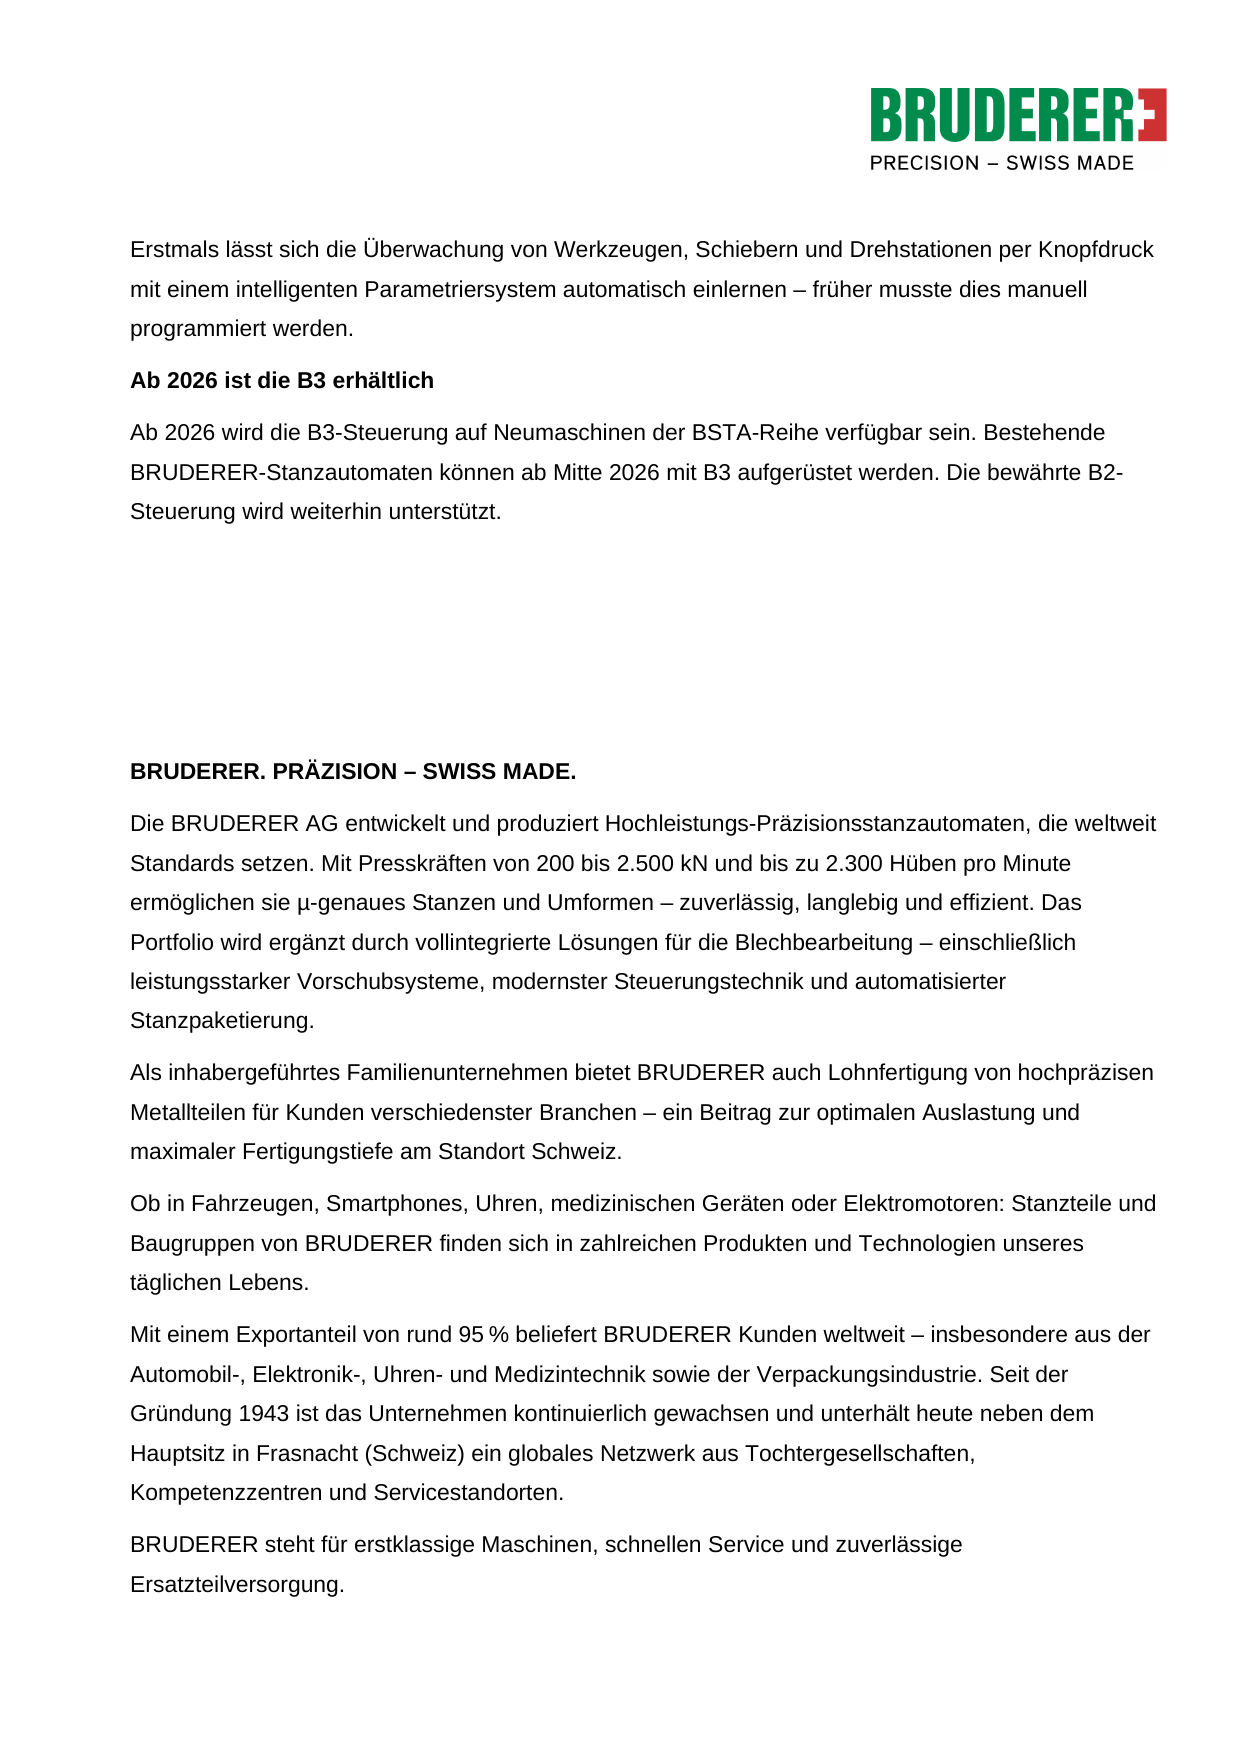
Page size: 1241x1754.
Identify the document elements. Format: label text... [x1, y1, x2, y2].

text BRUDERER. PRÄZISION – SWISS MADE. [130, 758, 1167, 784]
picture [871, 88, 1167, 170]
text Ab 2026 wird die B3-Steuerung auf Neumaschinen der BSTA-Reihe verfügbar sein. Bestehende BRUDERER-Stanzautomaten können ab Mitte 2026 mit B3 aufgerüstet werden. Die bewährte B2-Steuerung wird weiterhin unterstützt. [130, 419, 1167, 524]
text Mit einem Exportanteil von rund 95 % beliefert BRUDERER Kunden weltweit – insbesondere aus der Automobil-, Elektronik-, Uhren- und Medizintechnik sowie der Verpackungsindustrie. Seit der Gründung 1943 ist das Unternehmen kontinuierlich gewachsen und unterhält heute neben dem Hauptsitz in Frasnacht (Schweiz) ein globales Netzwerk aus Tochtergesellschaften, Kompetenzzentren und Servicestandorten. [130, 1321, 1167, 1506]
text Die BRUDERER AG entwickelt und produziert Hochleistungs-Präzisionsstanzautomaten, die weltweit Standards setzen. Mit Presskräften von 200 bis 2.500 kN und bis zu 2.300 Hüben pro Minute ermöglichen sie µ-genaues Stanzen und Umformen – zuverlässig, langlebig und effizient. Das Portfolio wird ergänzt durch vollintegrierte Lösungen für die Blechbearbeitung – einschließlich leistungsstarker Vorschubsysteme, modernster Steuerungstechnik und automatisierter Stanzpaketierung. [130, 810, 1167, 1034]
text Ab 2026 ist die B3 erhältlich [130, 367, 1167, 393]
text BRUDERER steht für erstklassige Maschinen, schnellen Service und zuverlässige Ersatzteilversorgung. [130, 1531, 1167, 1597]
text Erstmals lässt sich die Überwachung von Werkzeugen, Schiebern und Drehstationen per Knopfdruck mit einem intelligenten Parametriersystem automatisch einlernen – früher musste dies manuell programmiert werden. [130, 236, 1167, 342]
text Ob in Fahrzeugen, Smartphones, Uhren, medizinischen Geräten oder Elektromotoren: Stanzteile und Baugruppen von BRUDERER finden sich in zahlreichen Produkten und Technologien unseres täglichen Lebens. [130, 1190, 1167, 1296]
text Als inhabergeführtes Familienunternehmen bietet BRUDERER auch Lohnfertigung von hochpräzisen Metallteilen für Kunden verschiedenster Branchen – ein Beitrag zur optimalen Auslastung und maximaler Fertigungstiefe am Standort Schweiz. [130, 1059, 1167, 1165]
